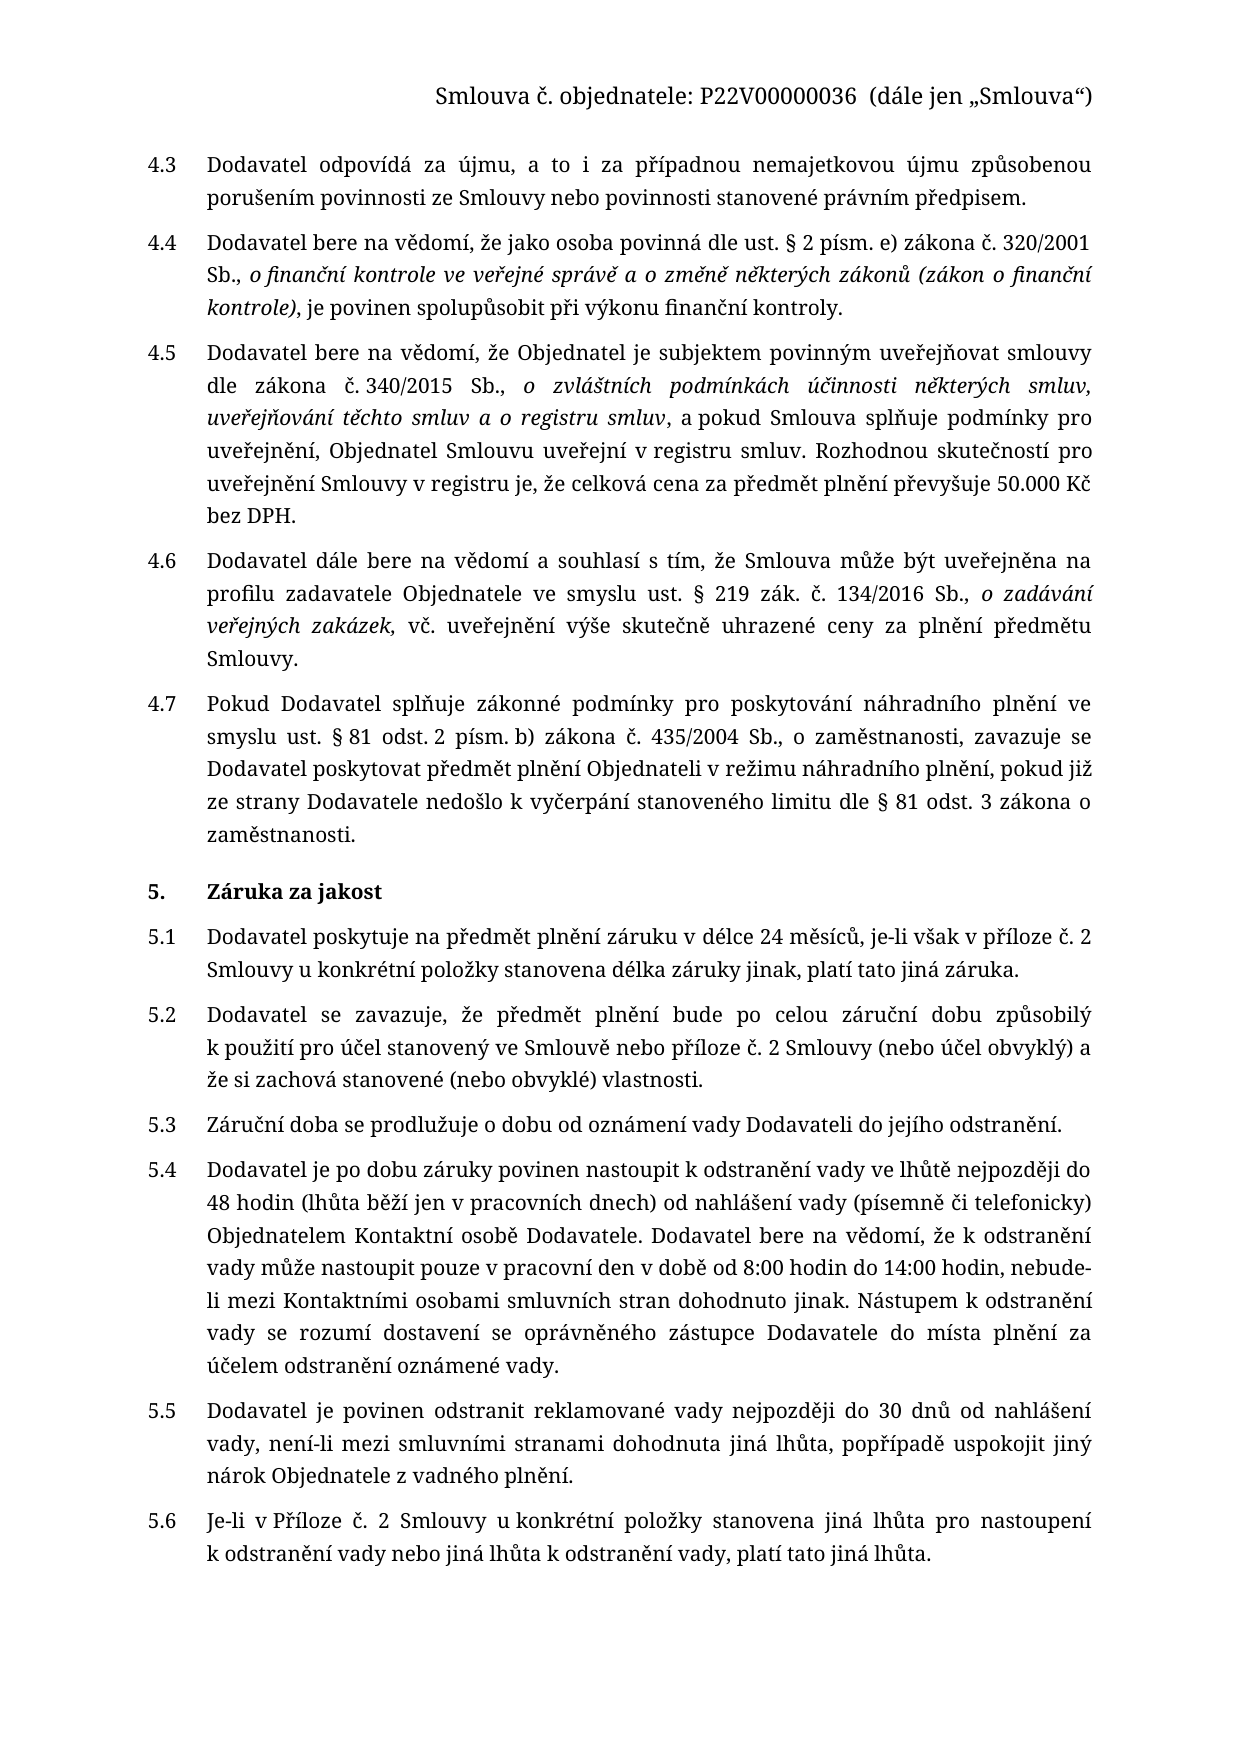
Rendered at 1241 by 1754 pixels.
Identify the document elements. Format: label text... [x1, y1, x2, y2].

list Dodavatel dále bere na vědomí a souhlasí s tím, že Smlouva může být uveřejněna na profilu zadavatele Objednatele ve smyslu ust. § 219 zák. č. 134/2016 Sb., o zadávání veřejných zakázek, vč. uveřejnění výše skutečně uhrazené ceny za plnění předmětu Smlouvy. [148, 546, 1093, 673]
list Dodavatel bere na vědomí, že Objednatel je subjektem povinným uveřejňovat smlouvy dle zákona č. 340/2015 Sb., o zvláštních podmínkách účinnosti některých smluv, uveřejňování těchto smluv a o registru smluv, a pokud Smlouva splňuje podmínky pro uveřejnění, Objednatel Smlouvu uveřejní v registru smluv. Rozhodnou skutečností pro uveřejnění Smlouvy v registru je, že celková cena za předmět plnění převyšuje 50.000 Kč bez DPH. [148, 338, 1093, 530]
list Dodavatel odpovídá za újmu, a to i za případnou nemajetkovou újmu způsobenou porušením povinnosti ze Smlouvy nebo povinnosti stanovené právním předpisem. [148, 150, 1093, 211]
list Pokud Dodavatel splňuje zákonné podmínky pro poskytování náhradního plnění ve smyslu ust. § 81 odst. 2 písm. b) zákona č. 435/2004 Sb., o zaměstnanosti, zavazuje se Dodavatel poskytovat předmět plnění Objednateli v režimu náhradního plnění, pokud již ze strany Dodavatele nedošlo k vyčerpání stanoveného limitu dle § 81 odst. 3 zákona o zaměstnanosti. [148, 689, 1093, 848]
list Záruka za jakost [148, 877, 1093, 906]
list Dodavatel bere na vědomí, že jako osoba povinná dle ust. § 2 písm. e) zákona č. 320/2001 Sb., o finanční kontrole ve veřejné správě a o změně některých zákonů (zákon o finanční kontrole), je povinen spolupůsobit při výkonu finanční kontroly. [148, 228, 1093, 322]
list Dodavatel se zavazuje, že předmět plnění bude po celou záruční dobu způsobilý k použití pro účel stanovený ve Smlouvě nebo příloze č. 2 Smlouvy (nebo účel obvyklý) a že si zachová stanovené (nebo obvyklé) vlastnosti. [148, 1000, 1093, 1094]
list Dodavatel je povinen odstranit reklamované vady nejpozději do 30 dnů od nahlášení vady, není-li mezi smluvními stranami dohodnuta jiná lhůta, popřípadě uspokojit jiný nárok Objednatele z vadného plnění. [148, 1396, 1093, 1490]
list Záruční doba se prodlužuje o dobu od oznámení vady Dodavateli do jejího odstranění. [148, 1110, 1093, 1139]
list Je-li v Příloze č. 2 Smlouvy u konkrétní položky stanovena jiná lhůta pro nastoupení k odstranění vady nebo jiná lhůta k odstranění vady, platí tato jiná lhůta. [148, 1507, 1093, 1568]
list Dodavatel poskytuje na předmět plnění záruku v délce 24 měsíců, je-li však v příloze č. 2 Smlouvy u konkrétní položky stanovena délka záruky jinak, platí tato jiná záruka. [148, 922, 1093, 983]
list Dodavatel je po dobu záruky povinen nastoupit k odstranění vady ve lhůtě nejpozději do 48 hodin (lhůta běží jen v pracovních dnech) od nahlášení vady (písemně či telefonicky) Objednatelem Kontaktní osobě Dodavatele. Dodavatel bere na vědomí, že k odstranění vady může nastoupit pouze v pracovní den v době od 8:00 hodin do 14:00 hodin, nebude-li mezi Kontaktními osobami smluvních stran dohodnuto jinak. Nástupem k odstranění vady se rozumí dostavení se oprávněného zástupce Dodavatele do místa plnění za účelem odstranění oznámené vady. [148, 1156, 1093, 1379]
